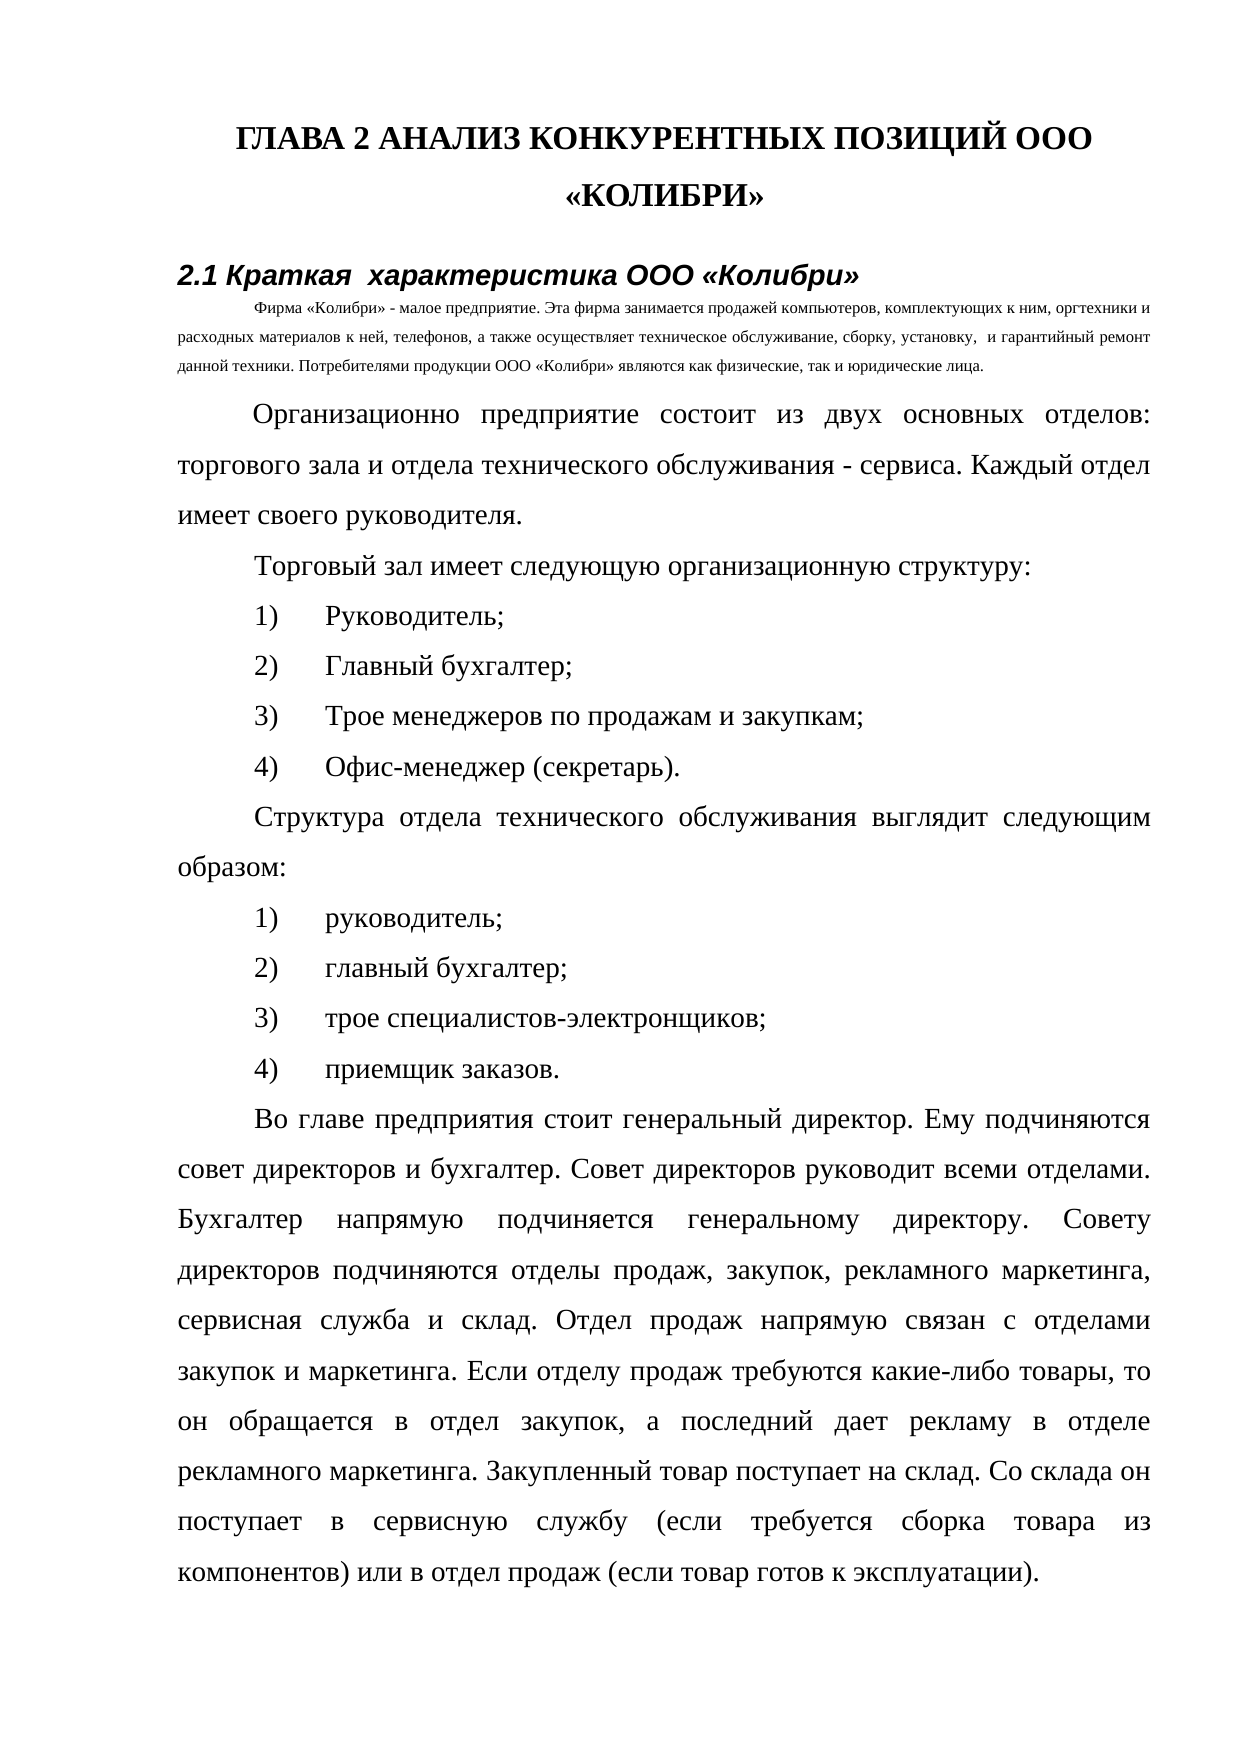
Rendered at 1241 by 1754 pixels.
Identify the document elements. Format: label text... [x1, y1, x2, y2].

list Офис-менеджер (секретарь). [177, 749, 1152, 782]
text Фирма «Колибри» - малое предприятие. Эта фирма занимается продажей компьютеров, комплектующих к ним, оргтехники и расходных материалов к ней, телефонов, а также осуществляет техническое обслуживание, сборку, установку, и гарантийный ремонт данной техники. Потребителями продукции ООО «Колибри» являются как физические, так и юридические лица. [177, 298, 1152, 374]
list главный бухгалтер; [177, 950, 1240, 984]
list приемщик заказов. [177, 1051, 1240, 1084]
text Структура отдела технического обслуживания выглядит следующим образом: [177, 799, 1152, 883]
subtitle Глава 2 Анализ конкурентных позиций ООО «Колибри» [177, 118, 1152, 214]
text Торговый зал имеет следующую организационную структуру: [177, 548, 1152, 581]
text Организационно предприятие состоит из двух основных отделов: торгового зала и отдела технического обслуживания - сервиса. Каждый отдел имеет своего руководителя. [177, 397, 1152, 531]
list Руководитель; [177, 598, 1152, 631]
subtitle 2.1 Краткая характеристика ООО «Колибри» [177, 258, 1152, 292]
text Во главе предприятия стоит генеральный директор. Ему подчиняются совет директоров и бухгалтер. Совет директоров руководит всеми отделами. Бухгалтер напрямую подчиняется генеральному директору. Совету директоров подчиняются отделы продаж, закупок, рекламного маркетинга, сервисная служба и склад. Отдел продаж напрямую связан с отделами закупок и маркетинга. Если отделу продаж требуются какие-либо товары, то он обращается в отдел закупок, а последний дает рекламу в отделе рекламного маркетинга. Закупленный товар поступает на склад. Со склада он поступает в сервисную службу (если требуется сборка товара из компонентов) или в отдел продаж (если товар готов к эксплуатации). [177, 1101, 1152, 1587]
list Главный бухгалтер; [177, 648, 1152, 682]
list руководитель; [177, 900, 1240, 933]
list Трое менеджеров по продажам и закупкам; [177, 698, 1152, 732]
list трое специалистов-электронщиков; [177, 1000, 1240, 1034]
